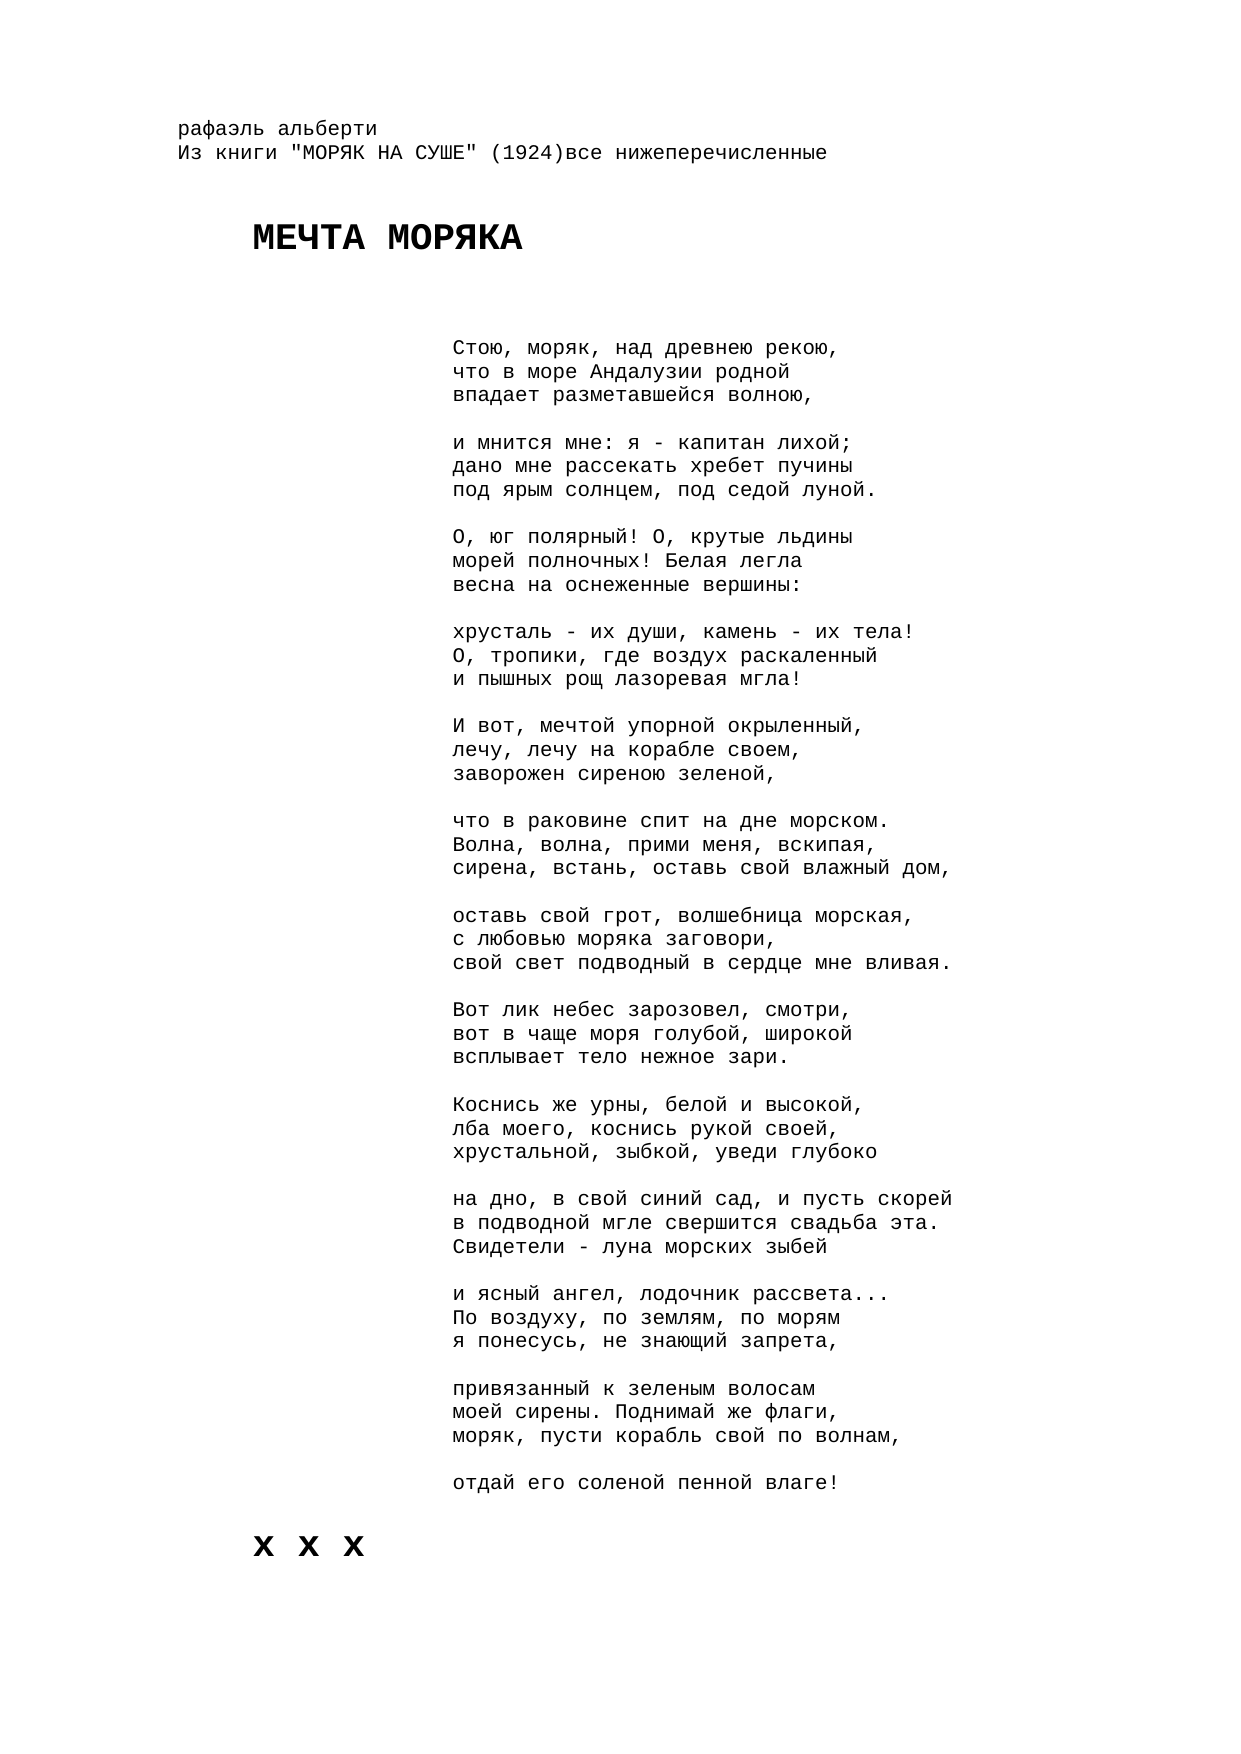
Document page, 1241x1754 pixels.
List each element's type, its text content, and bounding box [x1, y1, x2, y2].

text привязанный к зеленым волосам [177, 1378, 1152, 1401]
text О, тропики, где воздух раскаленный [177, 644, 1152, 668]
text заворожен сиреною зеленой, [177, 763, 1152, 786]
text морей полночных! Белая легла [177, 550, 1152, 574]
text Стою, моряк, над древнею рекою, [177, 337, 1152, 361]
text сирена, встань, оставь свой влажный дом, [177, 857, 1152, 881]
text под ярым солнцем, под седой луной. [177, 479, 1152, 503]
text оставь свой грот, волшебница морская, [177, 905, 1152, 928]
text хрусталь - их души, камень - их тела! [177, 621, 1152, 644]
text свой свет подводный в сердце мне вливая. [177, 952, 1152, 976]
text на дно, в свой синий сад, и пусть скорей [177, 1188, 1152, 1212]
text в подводной мгле свершится свадьба эта. [177, 1212, 1152, 1236]
text весна на оснеженные вершины: [177, 574, 1152, 597]
text что в раковине спит на дне морском. [177, 810, 1152, 834]
text лечу, лечу на корабле своем, [177, 739, 1152, 763]
text я понесусь, не знающий запрета, [177, 1330, 1152, 1354]
text И вот, мечтой упорной окрыленный, [177, 716, 1152, 739]
text МЕЧТА МОРЯКА [252, 218, 1152, 261]
text Коснись же урны, белой и высокой, [177, 1094, 1152, 1117]
text впадает разметавшейся волною, [177, 384, 1152, 408]
text Из книги "МОРЯК НА СУШЕ" (1924)все нижеперечисленные [177, 142, 1152, 165]
text По воздуху, по землям, по морям [177, 1307, 1152, 1330]
text что в море Андалузии родной [177, 361, 1152, 384]
text с любовью моряка заговори, [177, 928, 1152, 952]
text рафаэль альберти [177, 118, 1152, 142]
text Волна, волна, прими меня, вскипая, [177, 834, 1152, 857]
text и ясный ангел, лодочник рассвета... [177, 1283, 1152, 1307]
text Вот лик небес зарозовел, смотри, [177, 999, 1152, 1023]
text и мнится мне: я - капитан лихой; [177, 432, 1152, 455]
subtitle x x x [252, 1525, 1152, 1567]
text отдай его соленой пенной влаге! [177, 1472, 1152, 1496]
text Свидетели - луна морских зыбей [177, 1236, 1152, 1259]
text лба моего, коснись рукой своей, [177, 1117, 1152, 1141]
text моей сирены. Поднимай же флаги, [177, 1401, 1152, 1425]
text О, юг полярный! О, крутые льдины [177, 526, 1152, 550]
text вот в чаще моря голубой, широкой [177, 1023, 1152, 1047]
text моряк, пусти корабль свой по волнам, [177, 1425, 1152, 1448]
text дано мне рассекать хребет пучины [177, 455, 1152, 479]
text всплывает тело нежное зари. [177, 1047, 1152, 1070]
text и пышных рощ лазоревая мгла! [177, 668, 1152, 692]
text хрустальной, зыбкой, уведи глубоко [177, 1141, 1152, 1165]
